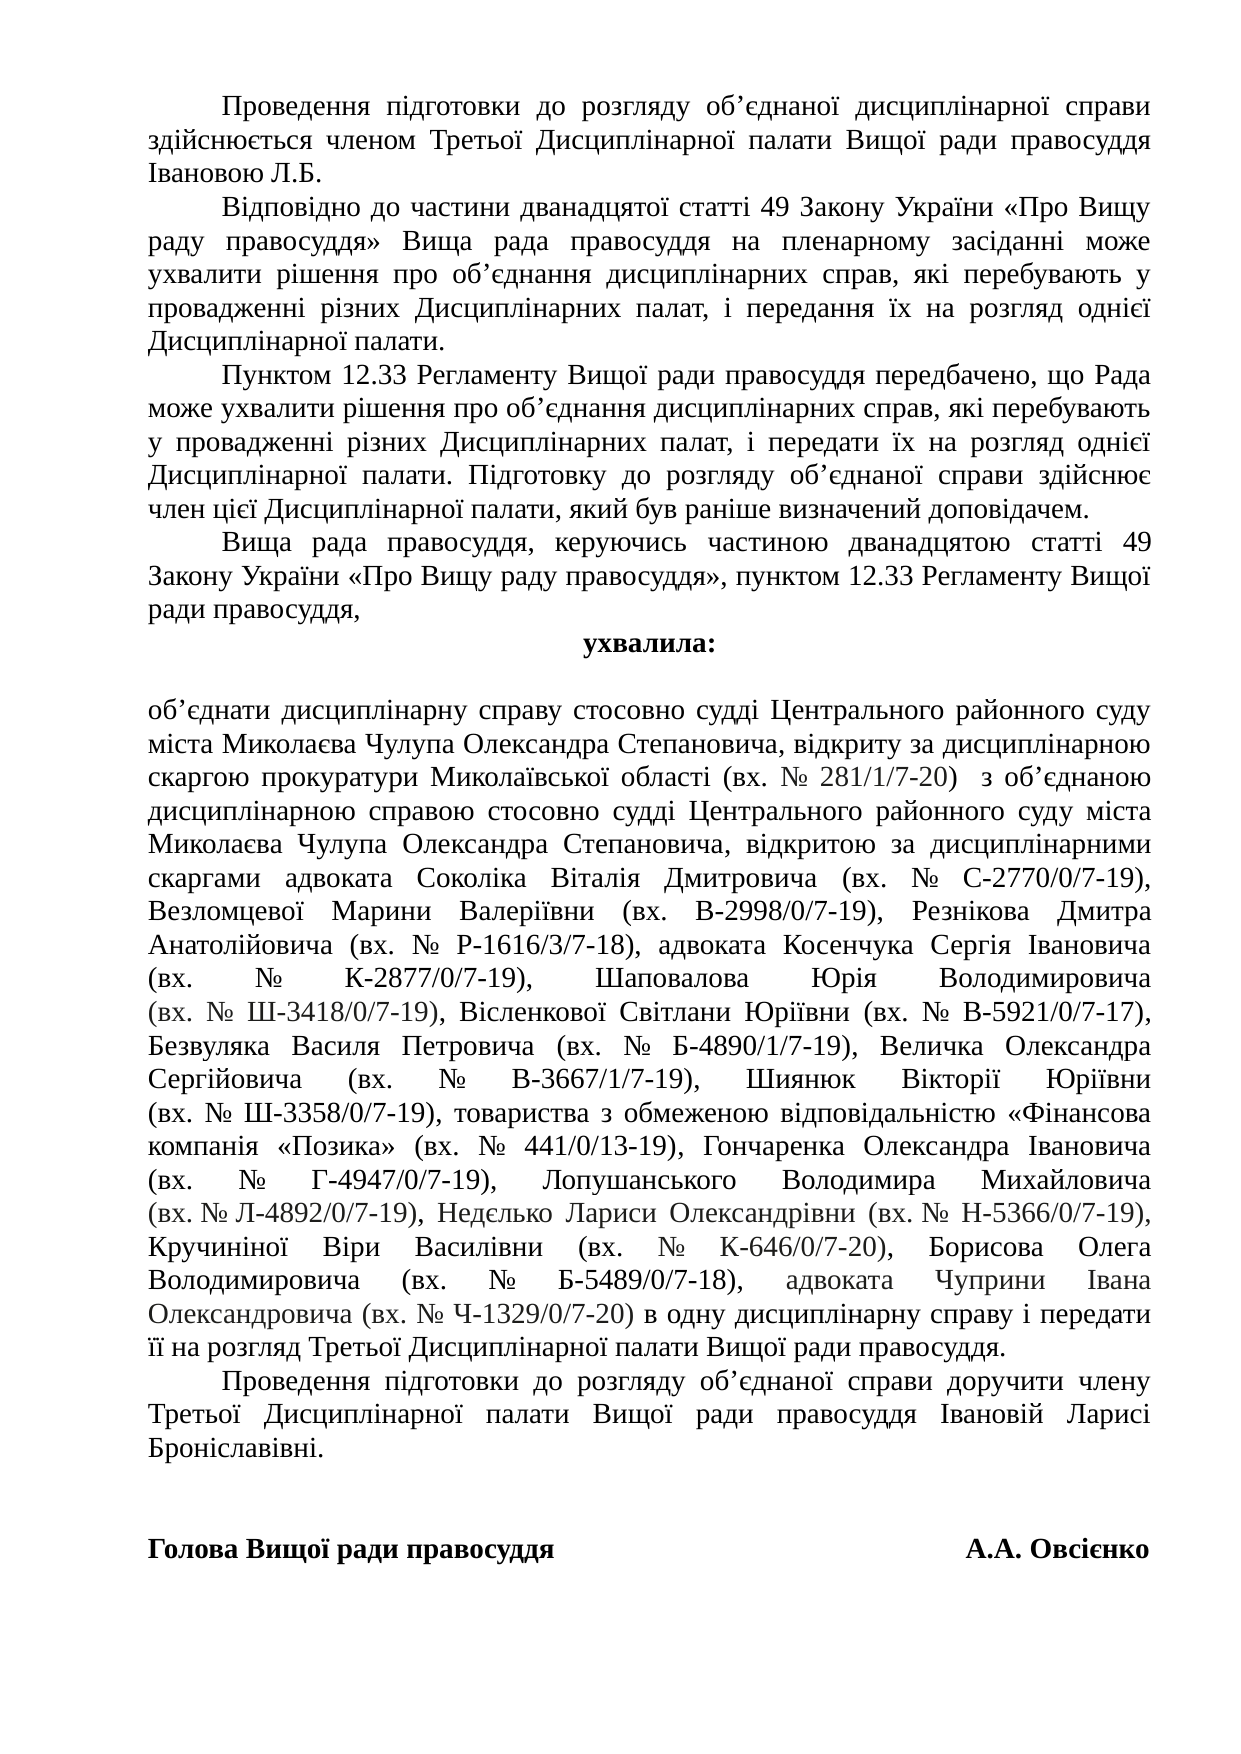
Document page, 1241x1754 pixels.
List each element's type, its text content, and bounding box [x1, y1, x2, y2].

text Пунктом 12.33 Регламенту Вищої ради правосуддя передбачено, що Рада може ухвалити рішення про об’єднання дисциплінарних справ, які перебувають у провадженні різних Дисциплінарних палат, і передати їх на розгляд однієї Дисциплінарної палати. Підготовку до розгляду об’єднаної справи здійснює член цієї Дисциплінарної палати, який був раніше визначений доповідачем. [148, 357, 1152, 524]
text Голова Вищої ради правосуддя А.А. Овсієнко [148, 1531, 1152, 1564]
text об’єднати дисциплінарну справу стосовно судді Центрального районного суду міста Миколаєва Чулупа Олександра Степановича, відкриту за дисциплінарною скаргою прокуратури Миколаївської області (вх. № 281/1/7-20) з об’єднаною дисциплінарною справою стосовно судді Центрального районного суду міста Миколаєва Чулупа Олександра Степановича, відкритою за дисциплінарними скаргами адвоката Соколіка Віталія Дмитровича (вх. № С-2770/0/7-19), Везломцевої Марини Валеріївни (вх. В-2998/0/7-19), Резнікова Дмитра Анатолійовича (вх. № Р-1616/3/7-18), адвоката Косенчука Сергія Івановича (вх. № К-2877/0/7-19), Шаповалова Юрія Володимировича (вх. № Ш-3418/0/7-19), Вісленкової Світлани Юріївни (вх. № В-5921/0/7-17), Безвуляка Василя Петровича (вх. № Б-4890/1/7-19), Величка Олександра Сергійовича (вх. № В-3667/1/7-19), Шиянюк Вікторії Юріївни (вх. № Ш-3358/0/7-19), товариства з обмеженою відповідальністю «Фінансова компанія «Позика» (вх. № 441/0/13-19), Гончаренка Олександра Івановича (вх. № Г-4947/0/7-19), Лопушанського Володимира Михайловича (вх. № Л-4892/0/7-19), Недєлько Лариси Олександрівни (вх. № Н-5366/0/7-19), Кручиніної Віри Василівни (вх. № К-646/0/7-20), Борисова Олега Володимировича (вх. № Б-5489/0/7-18), адвоката Чуприни Івана Олександровича (вх. № Ч-1329/0/7-20) в одну дисциплінарну справу і передати її на розгляд Третьої Дисциплінарної палати Вищої ради правосуддя. [148, 1028, 1152, 1363]
text Проведення підготовки до розгляду об’єднаної справи доручити члену Третьої Дисциплінарної палати Вищої ради правосуддя Івановій Ларисі Броніславівні. [148, 1363, 1152, 1464]
text об’єднати дисциплінарну справу стосовно судді Центрального районного суду міста Миколаєва Чулупа Олександра Степановича, відкриту за дисциплінарною скаргою прокуратури Миколаївської області (вх. № 281/1/7-20) з об’єднаною дисциплінарною справою стосовно судді Центрального районного суду міста Миколаєва Чулупа Олександра Степановича, відкритою за дисциплінарними скаргами адвоката Соколіка Віталія Дмитровича (вх. № С-2770/0/7-19), Везломцевої Марини Валеріївни (вх. В-2998/0/7-19), Резнікова Дмитра Анатолійовича (вх. № Р-1616/3/7-18), адвоката Косенчука Сергія Івановича (вх. № К-2877/0/7-19), Шаповалова Юрія Володимировича (вх. № Ш-3418/0/7-19), Вісленкової Світлани Юріївни (вх. № В-5921/0/7-17), Безвуляка Василя Петровича (вх. № Б-4890/1/7-19), Величка Олександра Сергійовича (вх. № В-3667/1/7-19), Шиянюк Вікторії Юріївни (вх. № Ш-3358/0/7-19), товариства з обмеженою відповідальністю «Фінансова компанія «Позика» (вх. № 441/0/13-19), Гончаренка Олександра Івановича (вх. № Г-4947/0/7-19), Лопушанського Володимира Михайловича (вх. № Л-4892/0/7-19), Недєлько Лариси Олександрівни (вх. № Н-5366/0/7-19), Кручиніної Віри Василівни (вх. № К-646/0/7-20), Борисова Олега Володимировича (вх. № Б-5489/0/7-18), адвоката Чуприни Івана Олександровича (вх. № Ч-1329/0/7-20) в одну дисциплінарну справу і передати її на розгляд Третьої Дисциплінарної палати Вищої ради правосуддя. [148, 692, 1152, 1028]
text Відповідно до частини дванадцятої статті 49 Закону України «Про Вищу раду правосуддя» Вища рада правосуддя на пленарному засіданні може ухвалити рішення про об’єднання дисциплінарних справ, які перебувають у провадженні різних Дисциплінарних палат, і передання їх на розгляд однієї Дисциплінарної палати. [148, 189, 1152, 357]
text Вища рада правосуддя, керуючись частиною дванадцятою статті 49 Закону України «Про Вищу раду правосуддя», пунктом 12.33 Регламенту Вищої ради правосуддя, [148, 524, 1152, 625]
text Проведення підготовки до розгляду об’єднаної дисциплінарної справи здійснюється членом Третьої Дисциплінарної палати Вищої ради правосуддя Івановою Л.Б. [148, 88, 1152, 189]
text ухвалила: [148, 625, 1152, 659]
